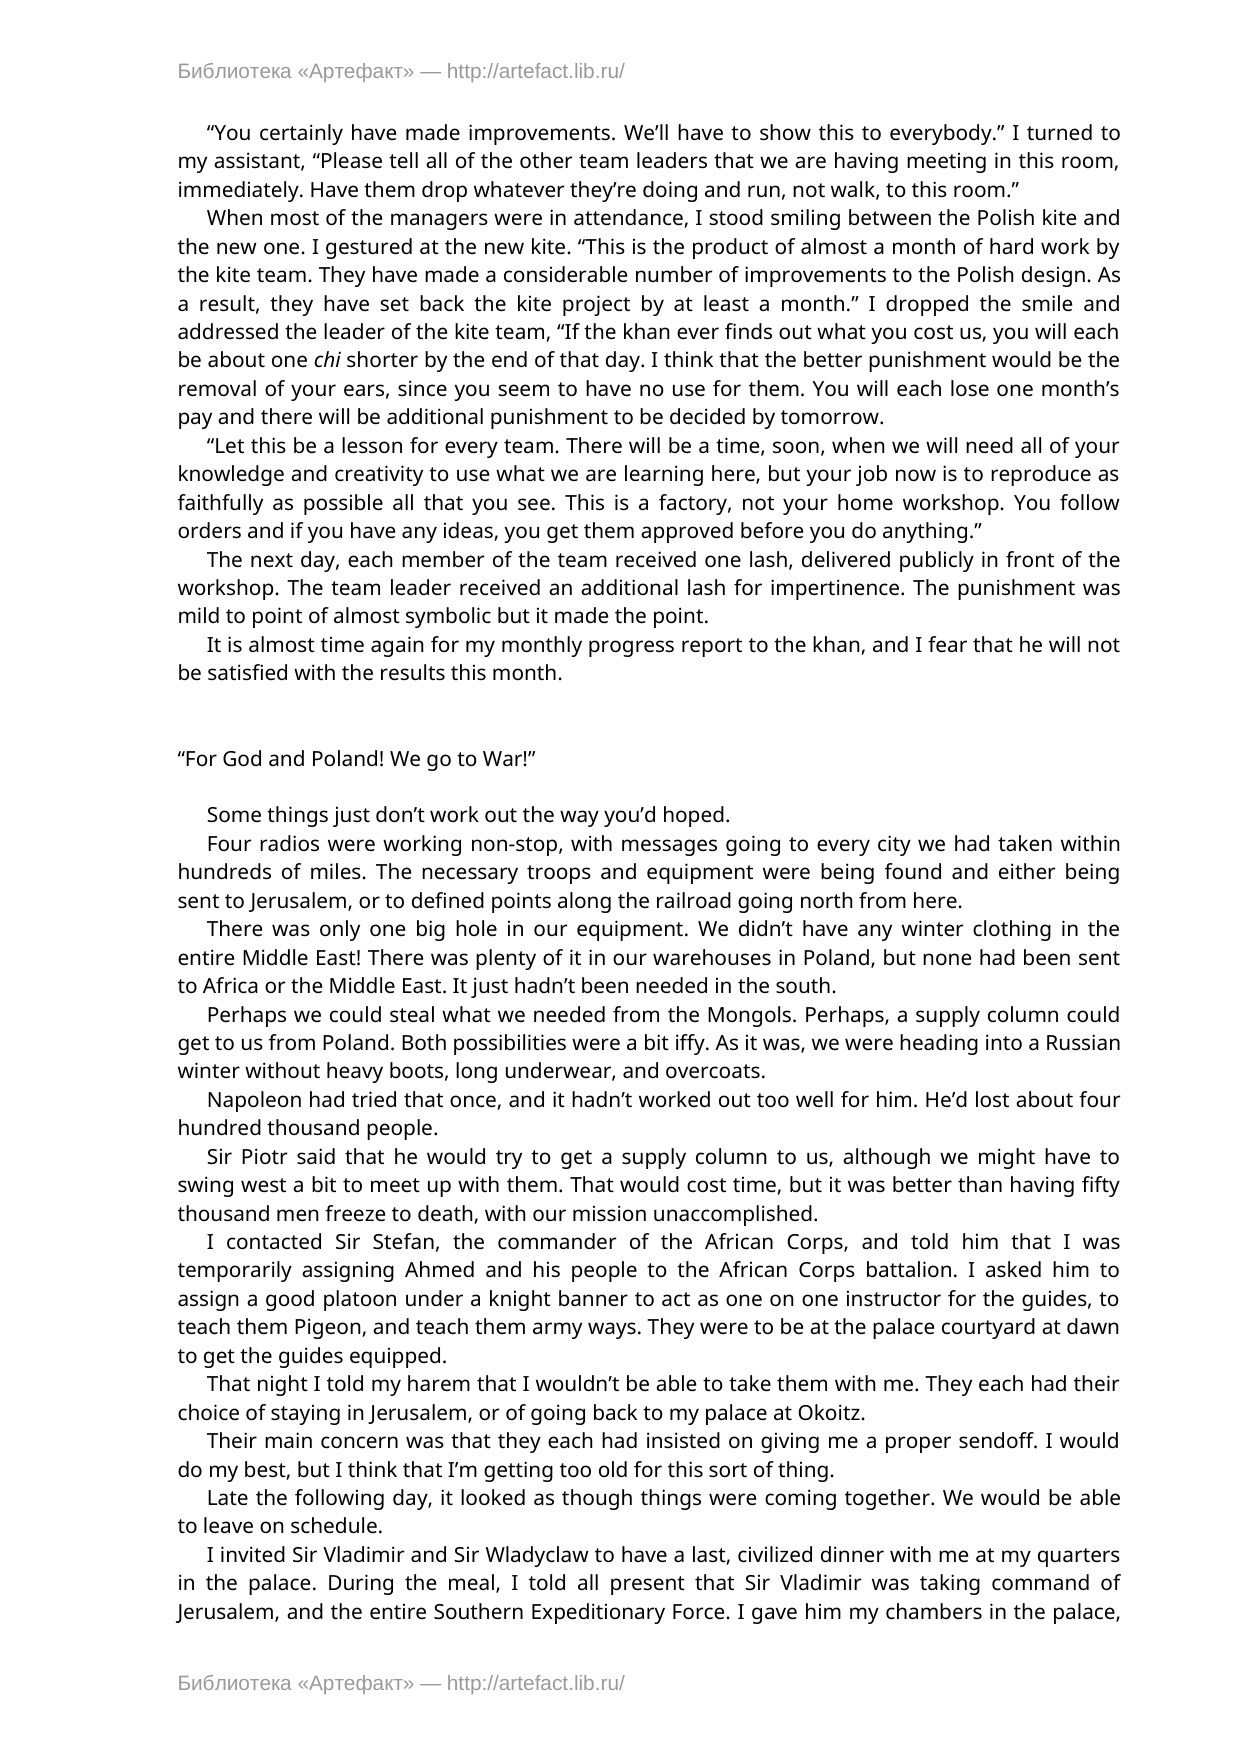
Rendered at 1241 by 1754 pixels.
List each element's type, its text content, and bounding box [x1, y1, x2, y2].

text I contacted Sir Stefan, the commander of the African Corps, and told him that I was temporarily assigning Ahmed and his people to the African Corps battalion. I asked him to assign a good platoon under a knight banner to act as one on one instructor for the guides, to teach them Pigeon, and teach them army ways. They were to be at the palace courtyard at dawn to get the guides equipped. [177, 1227, 1122, 1369]
text “Let this be a lesson for every team. There will be a time, soon, when we will need all of your knowledge and creativity to use what we are learning here, but your job now is to reproduce as faithfully as possible all that you see. This is a factory, not your home workshop. You follow orders and if you have any ideas, you get them approved before you do anything.” [177, 431, 1122, 545]
text Four radios were working non-stop, with messages going to every city we had taken within hundreds of miles. The necessary troops and equipment were being found and either being sent to Jerusalem, or to defined points along the railroad going north from here. [177, 829, 1122, 914]
text Late the following day, it looked as though things were coming together. We would be able to leave on schedule. [177, 1483, 1122, 1540]
text Perhaps we could steal what we needed from the Mongols. Perhaps, a supply column could get to us from Poland. Both possibilities were a bit iffy. As it was, we were heading into a Russian winter without heavy boots, long underwear, and overcoats. [177, 1000, 1122, 1085]
text That night I told my harem that I wouldn’t be able to take them with me. They each had their choice of staying in Jerusalem, or of going back to my palace at Okoitz. [177, 1369, 1122, 1426]
text “You certainly have made improvements. We’ll have to show this to everybody.” I turned to my assistant, “Please tell all of the other team leaders that we are having meeting in this room, immediately. Have them drop whatever they’re doing and run, not walk, to this room.” [177, 118, 1122, 203]
text “For God and Poland! We go to War!” [177, 744, 1122, 772]
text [177, 1540, 1122, 1625]
text When most of the managers were in attendance, I stood smiling between the Polish kite and the new one. I gestured at the new kite. “This is the product of almost a month of hard work by the kite team. They have made a considerable number of improvements to the Polish design. As a result, they have set back the kite project by at least a month.” I dropped the smile and addressed the leader of the kite team, “If the khan ever finds out what you cost us, you will each be about one chi shorter by the end of that day. I think that the better punishment would be the removal of your ears, since you seem to have no use for them. You will each lose one month’s pay and there will be additional punishment to be decided by tomorrow. [177, 203, 1122, 431]
text Sir Piotr said that he would try to get a supply column to us, although we might have to swing west a bit to meet up with them. That would cost time, but it was better than having fifty thousand men freeze to death, with our mission unaccomplished. [177, 1142, 1122, 1227]
text There was only one big hole in our equipment. We didn’t have any winter clothing in the entire Middle East! There was plenty of it in our warehouses in Poland, but none had been sent to Africa or the Middle East. It just hadn’t been needed in the south. [177, 914, 1122, 1000]
text The next day, each member of the team received one lash, delivered publicly in front of the workshop. The team leader received an additional lash for impertinence. The punishment was mild to point of almost symbolic but it made the point. [177, 545, 1122, 630]
text Their main concern was that they each had insisted on giving me a proper sendoff. I would do my best, but I think that I’m getting too old for this sort of thing. [177, 1426, 1122, 1483]
text Napoleon had tried that once, and it hadn’t worked out too well for him. He’d lost about four hundred thousand people. [177, 1085, 1122, 1142]
text It is almost time again for my monthly progress report to the khan, and I fear that he will not be satisfied with the results this month. [177, 630, 1122, 687]
text Some things just don’t work out the way you’d hoped. [177, 801, 1122, 829]
